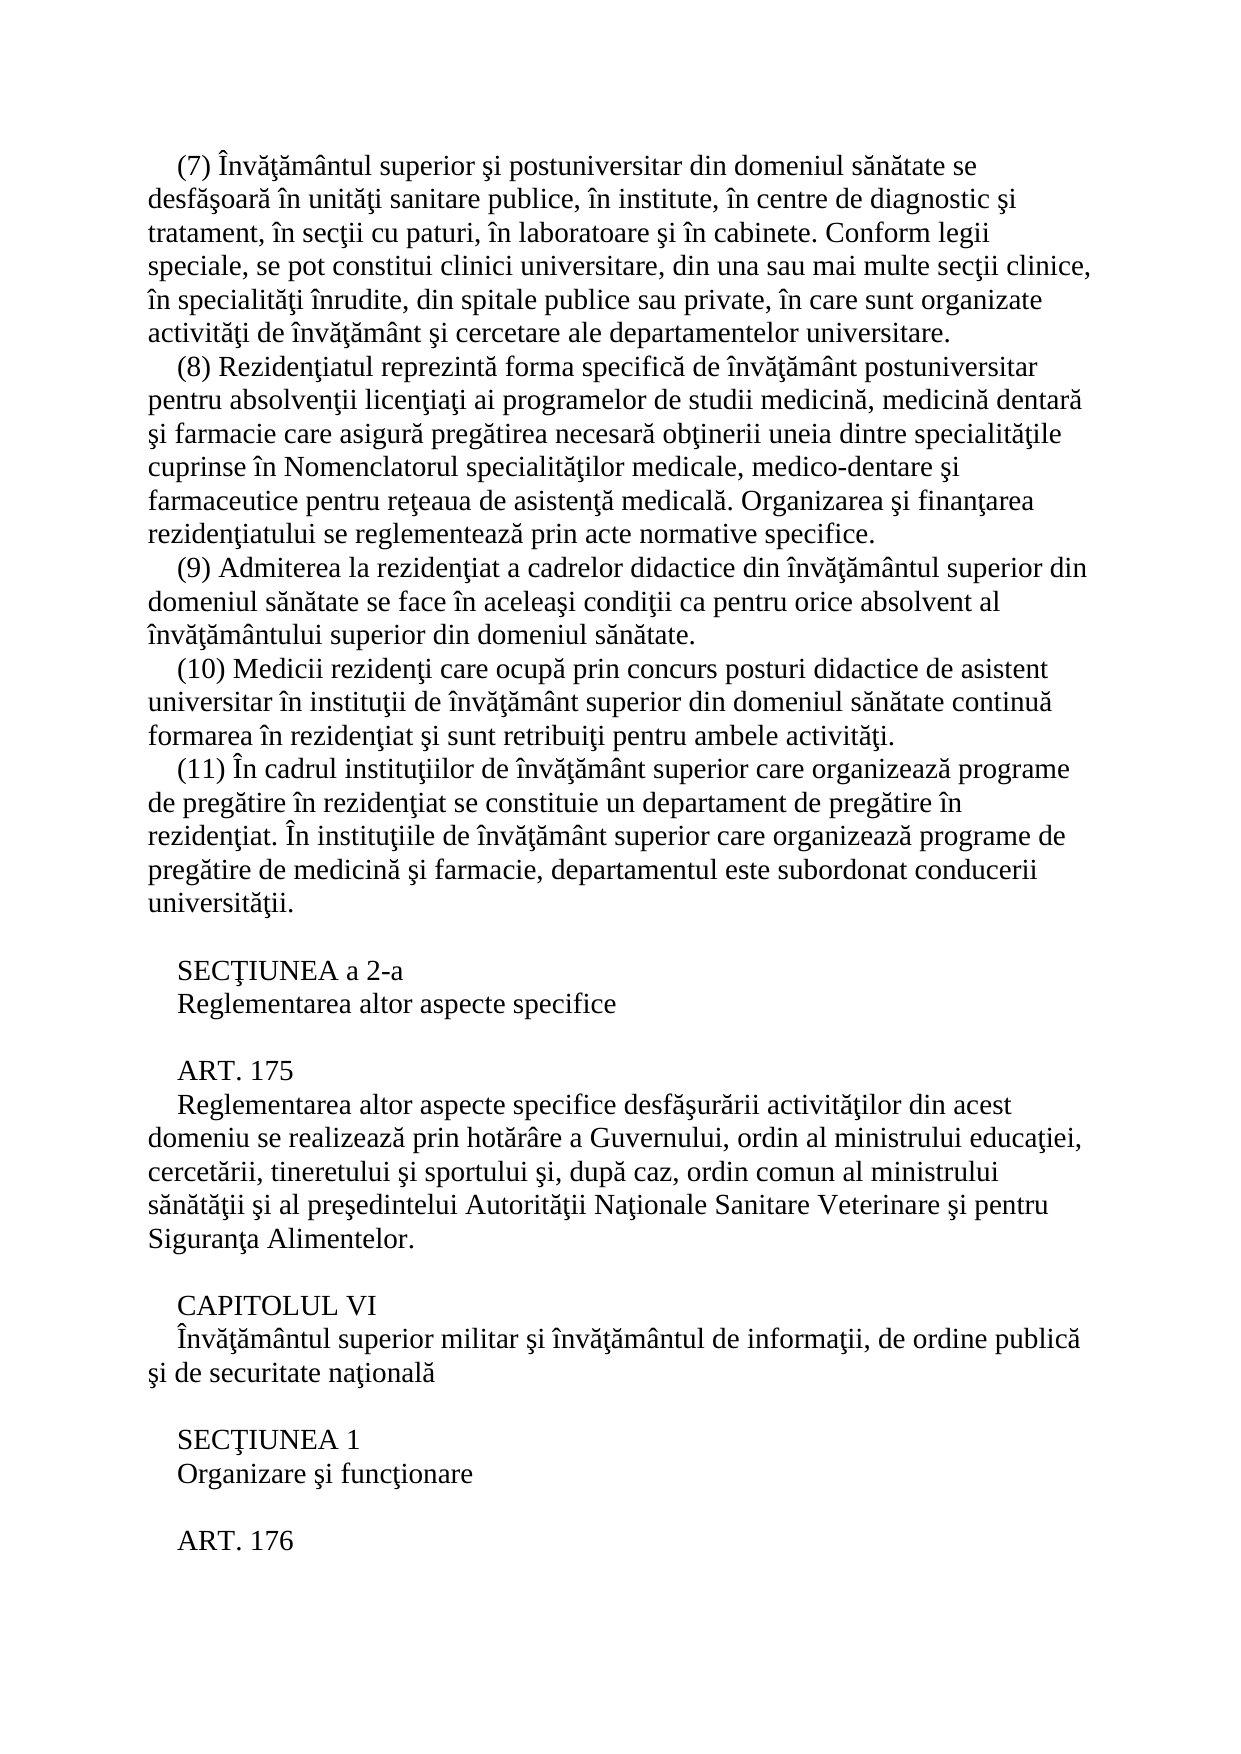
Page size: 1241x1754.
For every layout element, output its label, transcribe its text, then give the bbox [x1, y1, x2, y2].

text ART. 176 [148, 1523, 1093, 1556]
text SECŢIUNEA 1 [148, 1422, 1093, 1456]
text (10) Medicii rezidenţi care ocupă prin concurs posturi didactice de asistent universitar în instituţii de învăţământ superior din domeniul sănătate continuă formarea în rezidenţiat şi sunt retribuiţi pentru ambele activităţi. [148, 651, 1093, 751]
text CAPITOLUL VI [148, 1288, 1093, 1322]
text Învăţământul superior militar şi învăţământul de informaţii, de ordine publică şi de securitate naţională [148, 1322, 1093, 1389]
text ART. 175 [148, 1053, 1093, 1087]
text SECŢIUNEA a 2-a [148, 953, 1093, 986]
text Reglementarea altor aspecte specifice [148, 986, 1093, 1020]
text (11) În cadrul instituţiilor de învăţământ superior care organizează programe de pregătire în rezidenţiat se constituie un departament de pregătire în rezidenţiat. În instituţiile de învăţământ superior care organizează programe de pregătire de medicină şi farmacie, departamentul este subordonat conducerii universităţii. [148, 751, 1093, 919]
text Organizare şi funcţionare [148, 1456, 1093, 1489]
text (9) Admiterea la rezidenţiat a cadrelor didactice din învăţământul superior din domeniul sănătate se face în aceleaşi condiţii ca pentru orice absolvent al învăţământului superior din domeniul sănătate. [148, 550, 1093, 651]
text (7) Învăţământul superior şi postuniversitar din domeniul sănătate se desfăşoară în unităţi sanitare publice, în institute, în centre de diagnostic şi tratament, în secţii cu paturi, în laboratoare şi în cabinete. Conform legii speciale, se pot constitui clinici universitare, din una sau mai multe secţii clinice, în specialităţi înrudite, din spitale publice sau private, în care sunt organizate activităţi de învăţământ şi cercetare ale departamentelor universitare. [148, 148, 1093, 349]
text Reglementarea altor aspecte specifice desfăşurării activităţilor din acest domeniu se realizează prin hotărâre a Guvernului, ordin al ministrului educaţiei, cercetării, tineretului şi sportului şi, după caz, ordin comun al ministrului sănătăţii şi al preşedintelui Autorităţii Naţionale Sanitare Veterinare şi pentru Siguranţa Alimentelor. [148, 1087, 1093, 1254]
text (8) Rezidenţiatul reprezintă forma specifică de învăţământ postuniversitar pentru absolvenţii licenţiaţi ai programelor de studii medicină, medicină dentară şi farmacie care asigură pregătirea necesară obţinerii uneia dintre specialităţile cuprinse în Nomenclatorul specialităţilor medicale, medico-dentare şi farmaceutice pentru reţeaua de asistenţă medicală. Organizarea şi finanţarea rezidenţiatului se reglementează prin acte normative specifice. [148, 349, 1093, 550]
